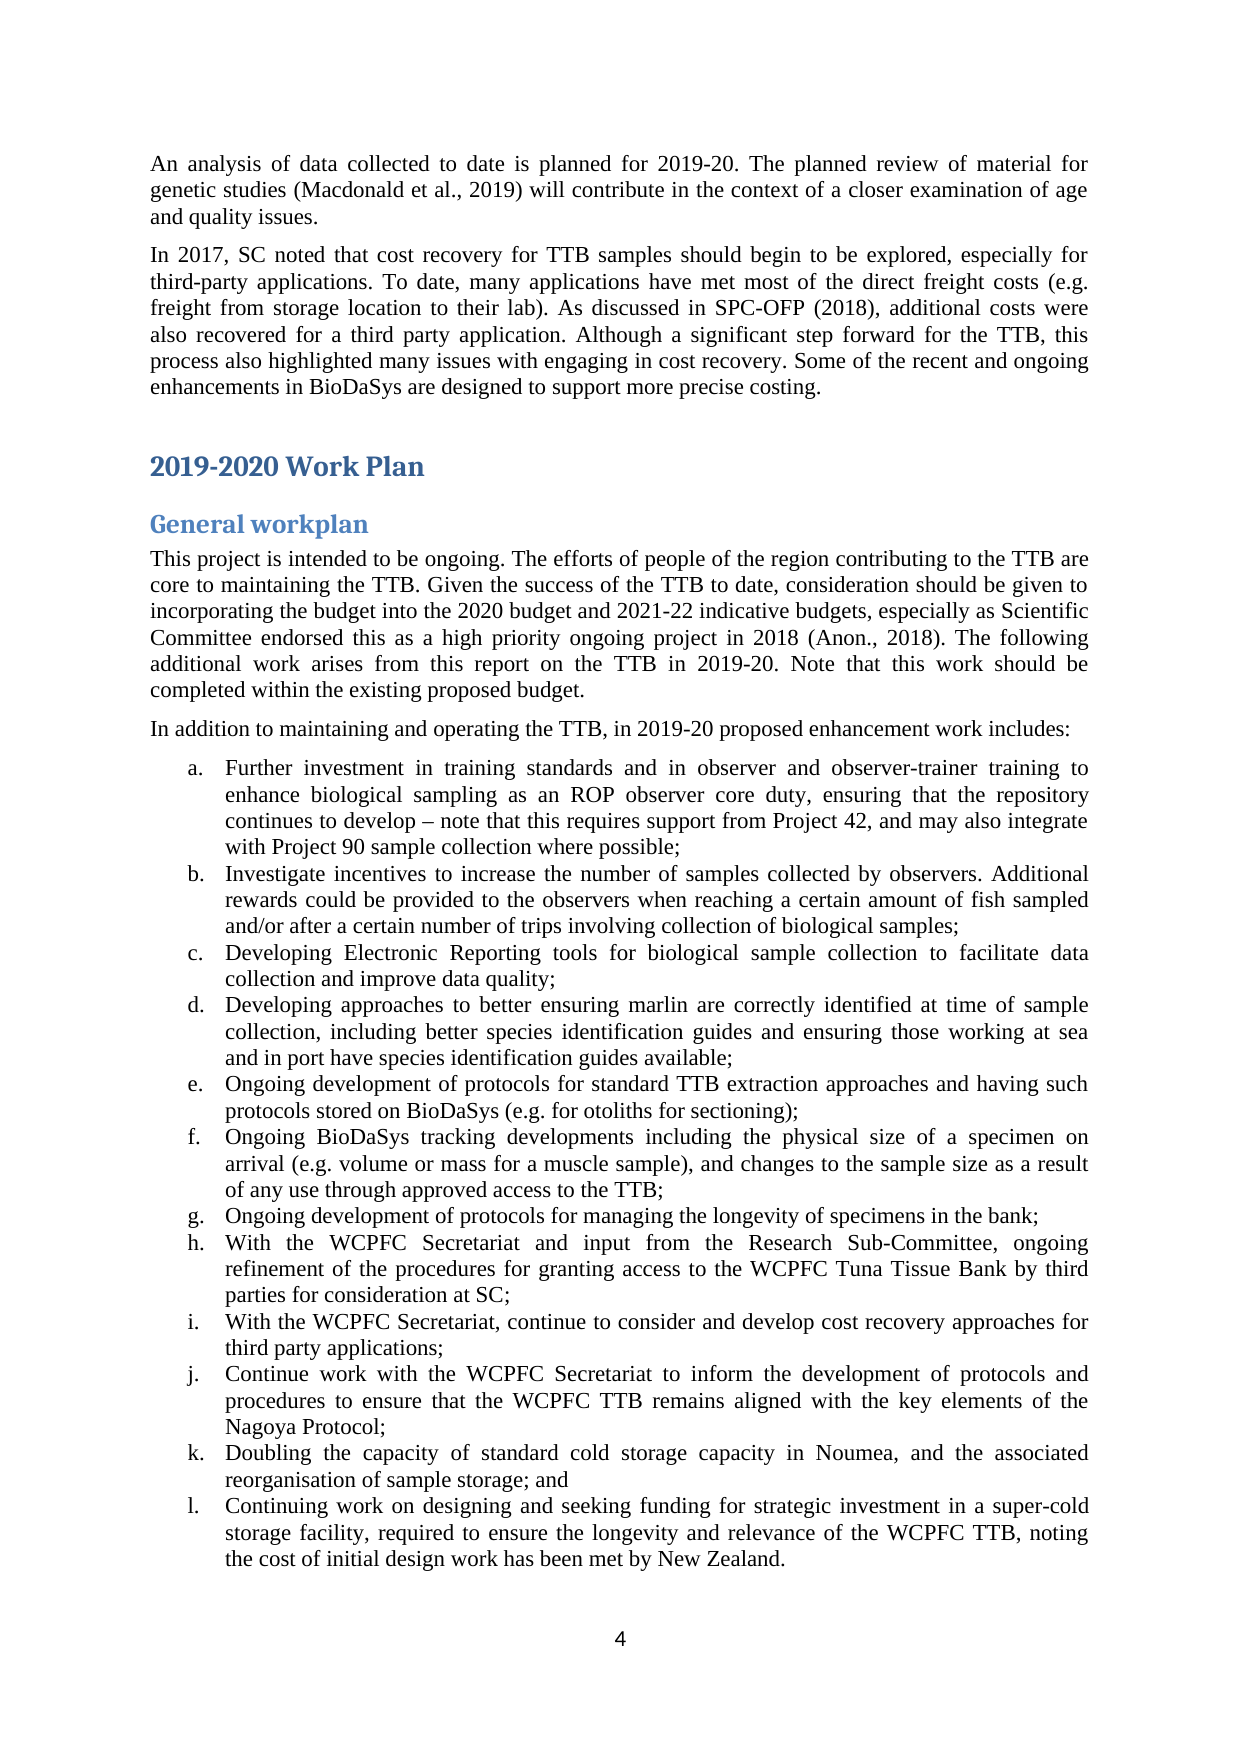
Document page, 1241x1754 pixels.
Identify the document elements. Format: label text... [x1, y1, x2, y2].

text In 2017, SC noted that cost recovery for TTB samples should begin to be explored, especially for third-party applications. To date, many applications have met most of the direct freight costs (e.g. freight from storage location to their lab). As discussed in SPC-OFP (2018), additional costs were also recovered for a third party application. Although a significant step forward for the TTB, this process also highlighted many issues with engaging in cost recovery. Some of the recent and ongoing enhancements in BioDaSys are designed to support more precise costing. [150, 242, 1090, 400]
text An analysis of data collected to date is planned for 2019-20. The planned review of material for genetic studies (Macdonald et al., 2019) will contribute in the context of a closer examination of age and quality issues. [150, 150, 1090, 229]
list Ongoing development of protocols for standard TTB extraction approaches and having such protocols stored on BioDaSys (e.g. for otoliths for sectioning); [187, 1071, 1090, 1123]
list With the WCPFC Secretariat and input from the Research Sub-Committee, ongoing refinement of the procedures for granting access to the WCPFC Tuna Tissue Bank by third parties for consideration at SC; [187, 1229, 1090, 1308]
list Continue work with the WCPFC Secretariat to inform the development of protocols and procedures to ensure that the WCPFC TTB remains aligned with the key elements of the Nagoya Protocol; [187, 1360, 1090, 1439]
list Ongoing development of protocols for managing the longevity of specimens in the bank; [187, 1202, 1090, 1229]
list Developing Electronic Reporting tools for biological sample collection to facilitate data collection and improve data quality; [187, 939, 1090, 991]
list Investigate incentives to increase the number of samples collected by observers. Additional rewards could be provided to the observers when reaching a certain amount of fish sampled and/or after a certain number of trips involving collection of biological samples; [187, 860, 1090, 939]
text This project is intended to be ongoing. The efforts of people of the region contributing to the TTB are core to maintaining the TTB. Given the success of the TTB to date, consideration should be given to incorporating the budget into the 2020 budget and 2021-22 indicative budgets, especially as Scientific Committee endorsed this as a high priority ongoing project in 2018 (Anon., 2018). The following additional work arises from this report on the TTB in 2019-20. Note that this work should be completed within the existing proposed budget. [150, 545, 1090, 703]
list Developing approaches to better ensuring marlin are correctly identified at time of sample collection, including better species identification guides and ensuring those working at sea and in port have species identification guides available; [187, 991, 1090, 1071]
text In addition to maintaining and operating the TTB, in 2019-20 proposed enhancement work includes: [150, 715, 1090, 742]
list Further investment in training standards and in observer and observer-trainer training to enhance biological sampling as an ROP observer core duty, ensuring that the repository continues to develop – note that this requires support from Project 42, and may also integrate with Project 90 sample collection where possible; [187, 754, 1090, 860]
subtitle General workplan [150, 509, 1090, 540]
list With the WCPFC Secretariat, continue to consider and develop cost recovery approaches for third party applications; [187, 1308, 1090, 1360]
list Ongoing BioDaSys tracking developments including the physical size of a specimen on arrival (e.g. volume or mass for a muscle sample), and changes to the sample size as a result of any use through approved access to the TTB; [187, 1123, 1090, 1202]
list Continuing work on designing and seeking funding for strategic investment in a super-cold storage facility, required to ensure the longevity and relevance of the WCPFC TTB, noting the cost of initial design work has been met by New Zealand. [187, 1492, 1090, 1571]
list Doubling the capacity of standard cold storage capacity in Noumea, and the associated reorganisation of sample storage; and [187, 1439, 1090, 1492]
subtitle 2019-2020 Work Plan [150, 450, 1090, 483]
